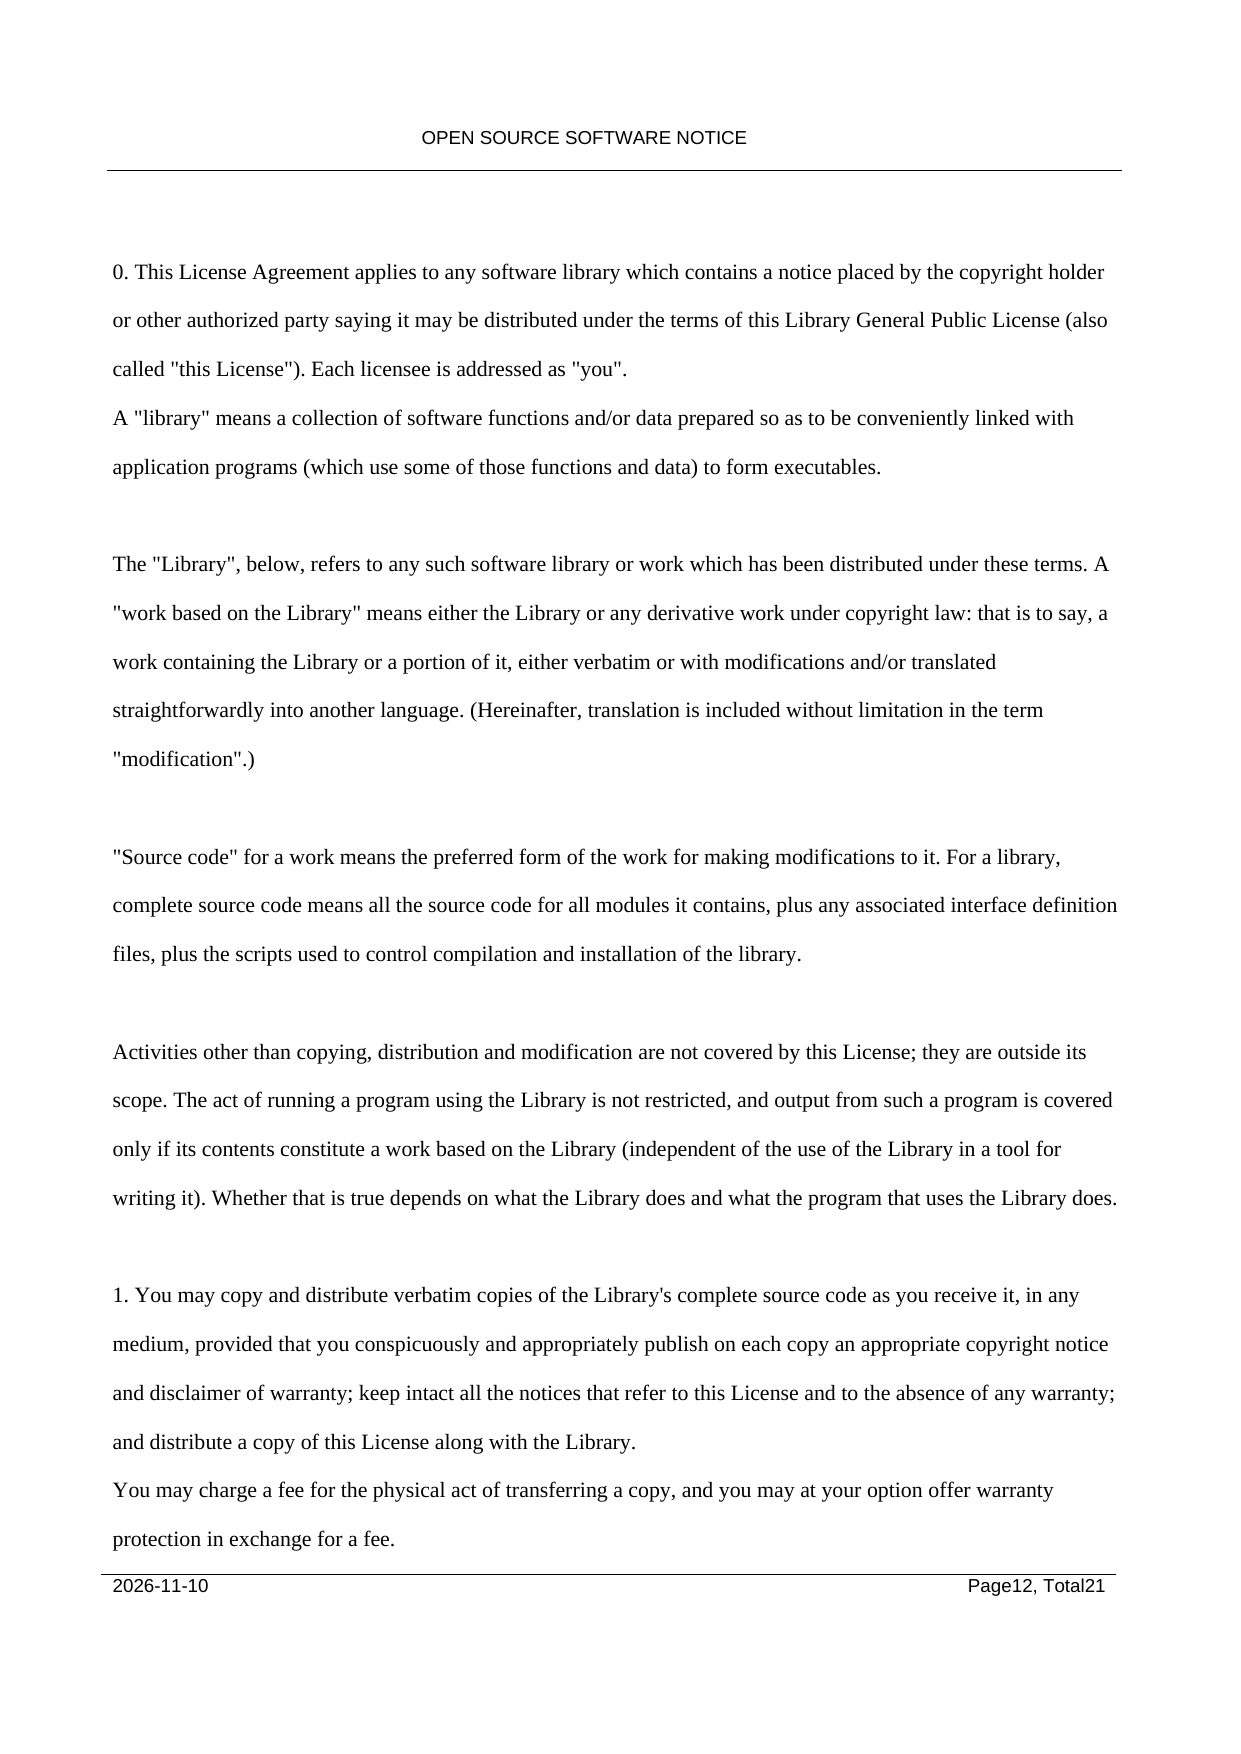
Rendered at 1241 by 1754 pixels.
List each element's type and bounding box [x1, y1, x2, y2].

text [112, 206, 1128, 1555]
